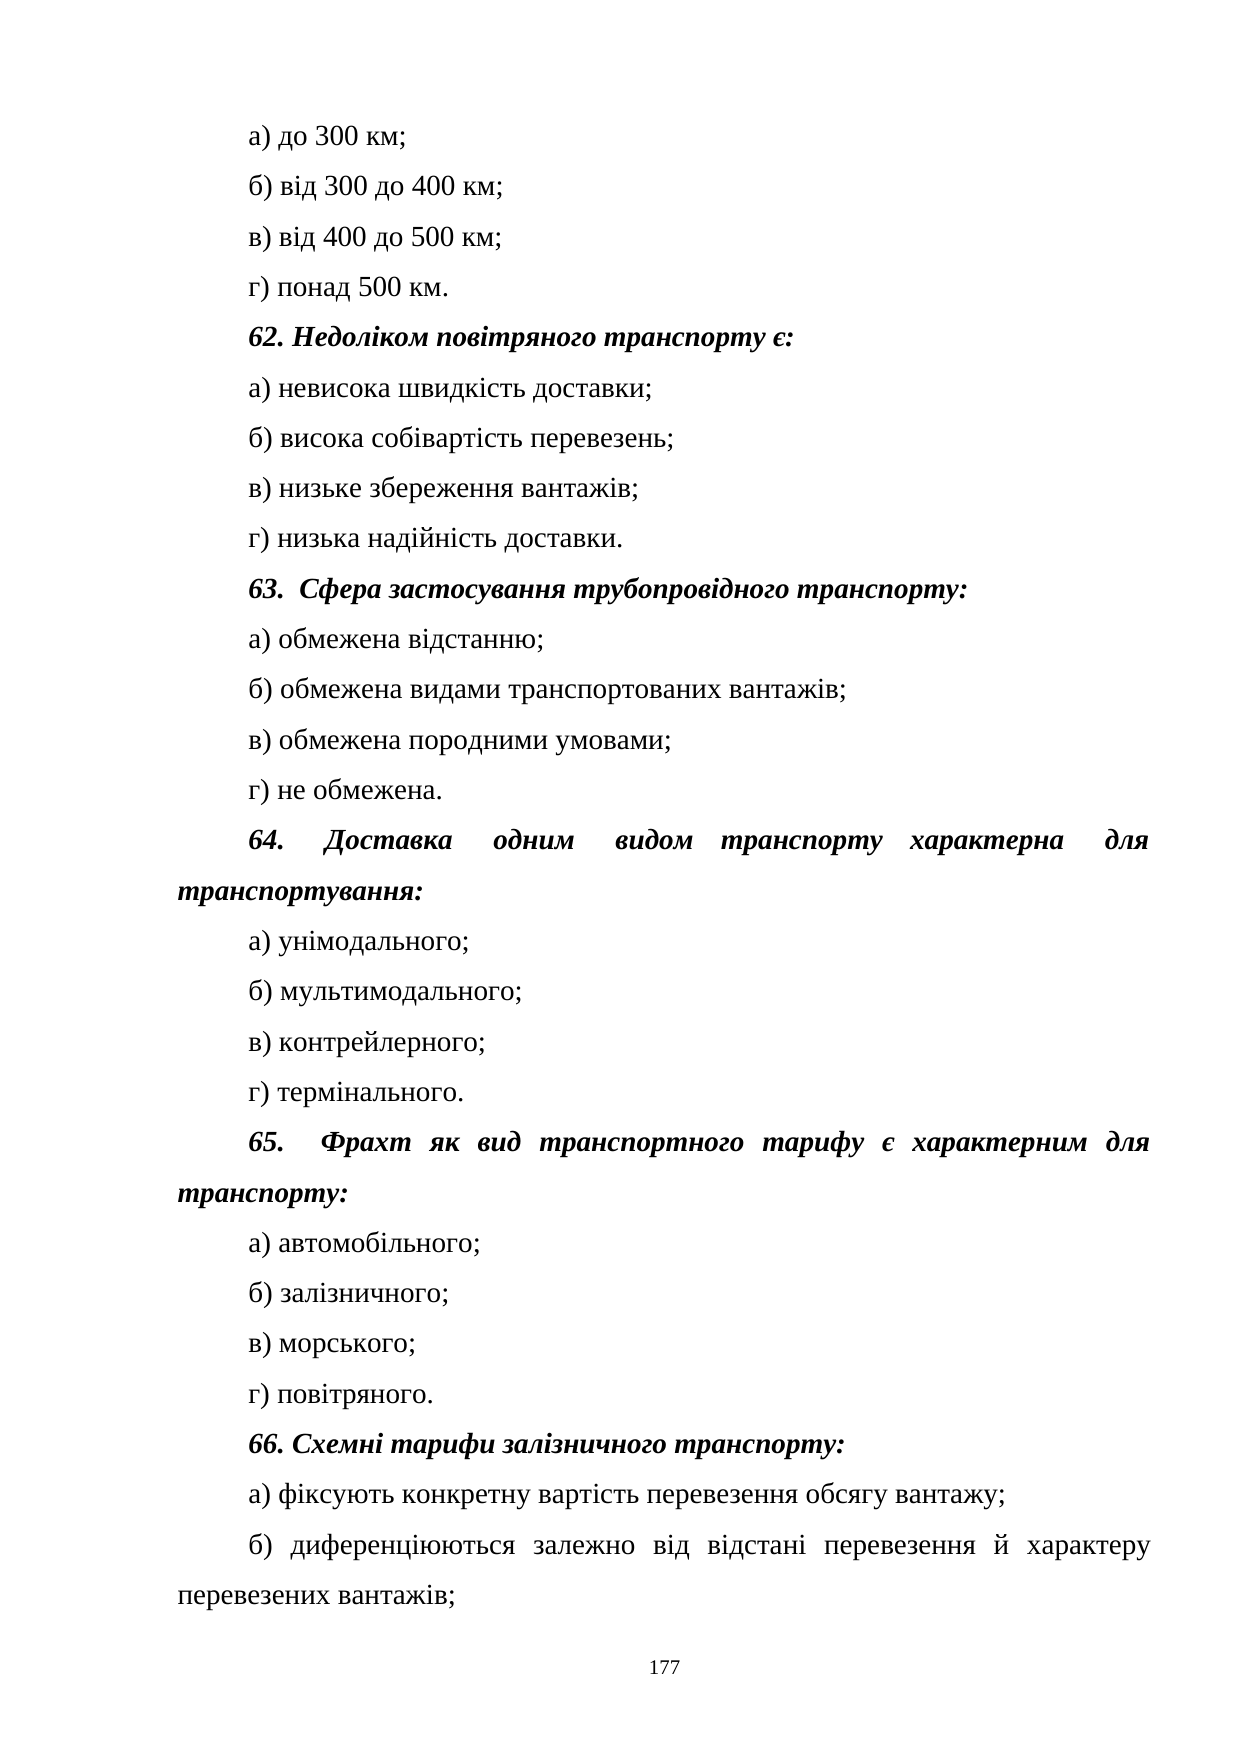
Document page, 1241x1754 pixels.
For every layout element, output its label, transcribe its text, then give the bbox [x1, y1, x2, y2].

text 66. Схемні тарифи залізничного транспорту: [177, 1426, 1152, 1460]
text а) фіксують конкретну вартість перевезення обсягу вантажу; [177, 1477, 1152, 1510]
text 65. Фрахт як вид транспортного тарифу є характерним для транспорту: [177, 1124, 1152, 1208]
text г) термінального. [177, 1074, 1152, 1108]
text б) мультимодального; [177, 973, 1152, 1007]
text б) диференціюються залежно від відстані перевезення й характеру перевезених вантажів; [177, 1527, 1152, 1611]
text а) до ; [177, 118, 1152, 152]
text а) обмежена відстанню; [177, 621, 1152, 655]
text г) понад . [177, 269, 1152, 303]
text в) низьке збереження вантажів; [177, 470, 1152, 504]
text 62. Недоліком повітряного транспорту є: [177, 319, 1152, 353]
text а) автомобільного; [177, 1225, 1152, 1258]
text б) від 300 до ; [177, 168, 1152, 202]
text 64. Доставка одним видом транспорту характерна для транспортування: [177, 822, 1152, 906]
text в) контрейлерного; [177, 1024, 1152, 1057]
text б) залізничного; [177, 1275, 1152, 1309]
text г) повітряного. [177, 1376, 1152, 1409]
text в) морського; [177, 1326, 1152, 1359]
text в) від 400 до ; [177, 219, 1152, 252]
text а) невисока швидкість доставки; [177, 370, 1152, 403]
text г) низька надійність доставки. [177, 521, 1152, 554]
text г) не обмежена. [177, 772, 1152, 806]
text 63. Сфера застосування трубопровідного транспорту: [177, 571, 1152, 604]
text б) обмежена видами транспортованих вантажів; [177, 672, 1152, 705]
text в) обмежена породними умовами; [177, 722, 1152, 755]
text а) унімодального; [177, 923, 1152, 957]
text б) висока собівартість перевезень; [177, 420, 1152, 453]
